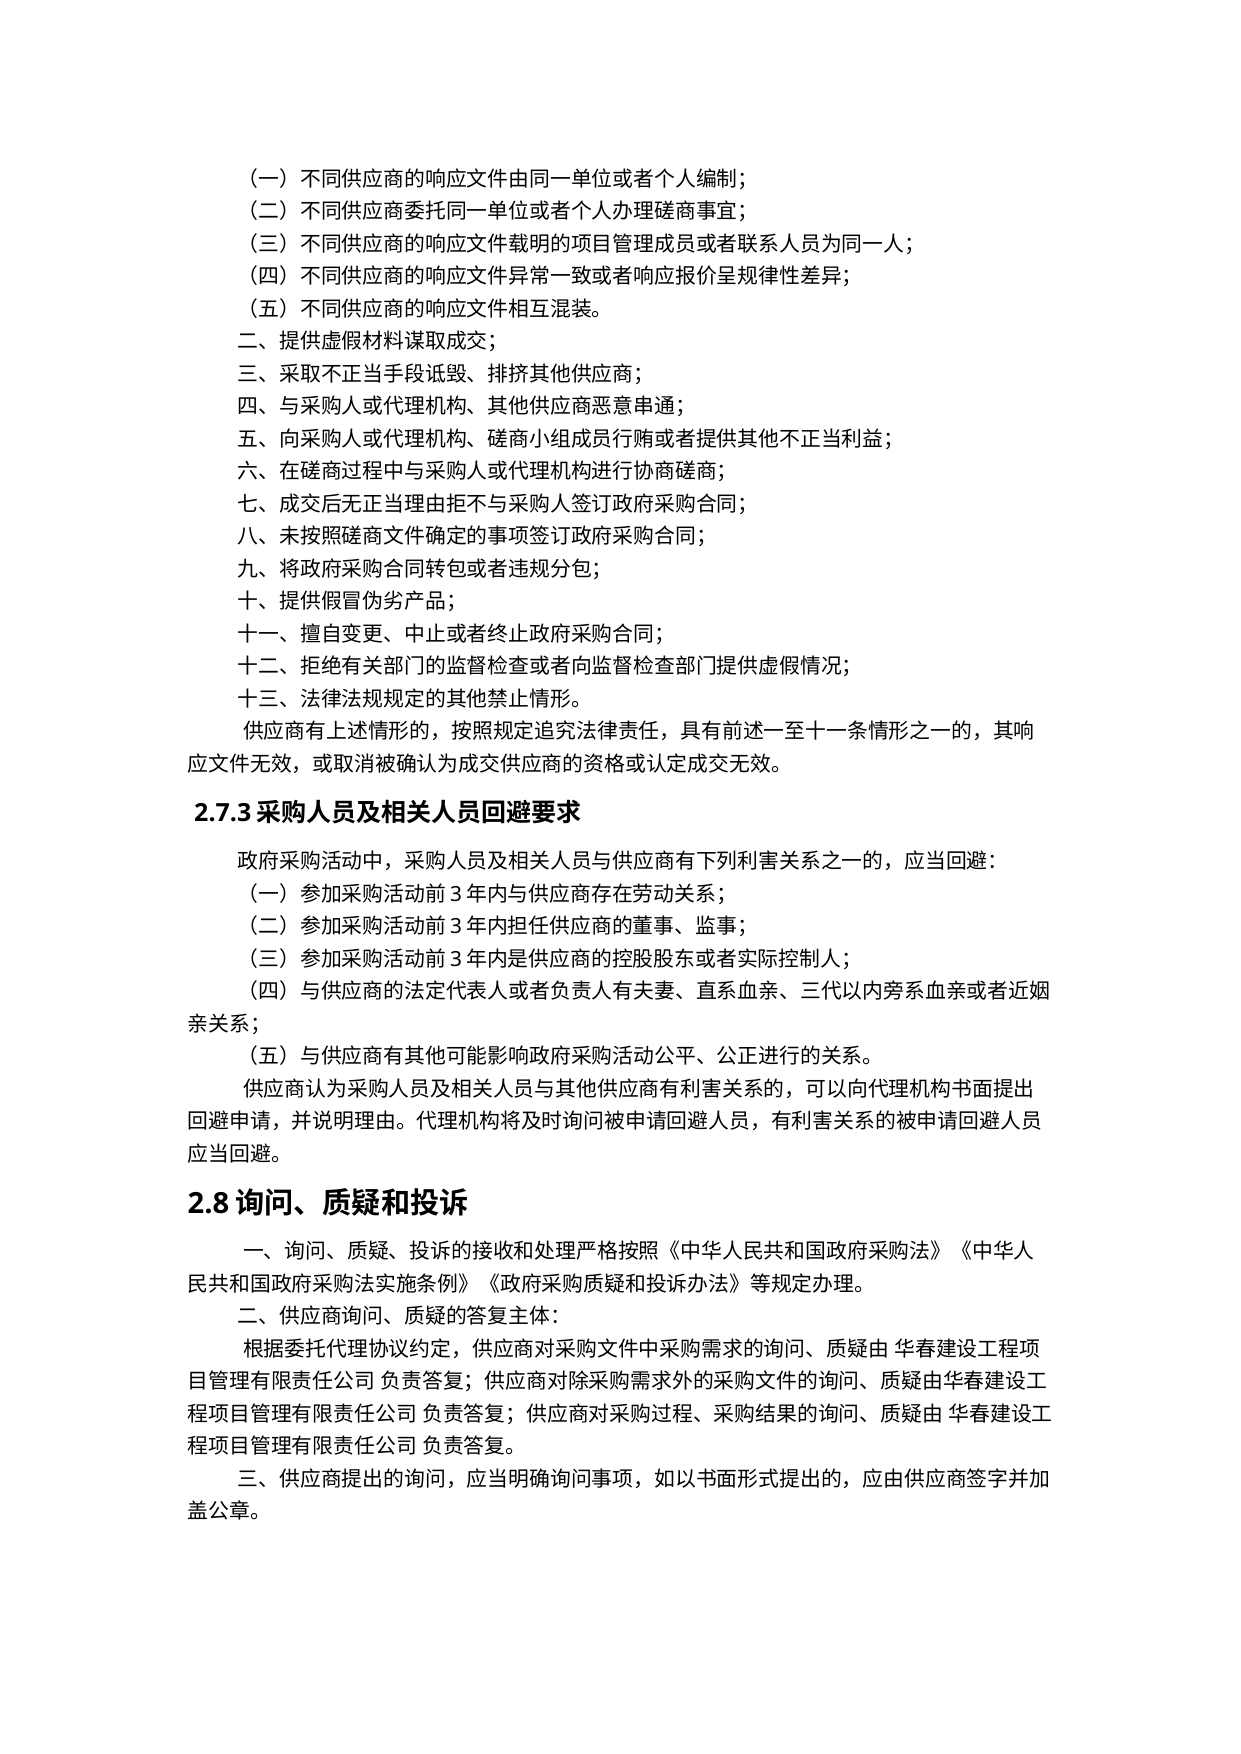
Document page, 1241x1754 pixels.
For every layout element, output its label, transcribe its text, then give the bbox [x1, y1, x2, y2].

text 供应商认为采购人员及相关人员与其他供应商有利害关系的，可以向代理机构书面提出回避申请，并说明理由。代理机构将及时询问被申请回避人员，有利害关系的被申请回避人员应当回避。 [187, 1072, 1053, 1169]
text （二）不同供应商委托同一单位或者个人办理磋商事宜； [187, 194, 1053, 227]
text （三）不同供应商的响应文件载明的项目管理成员或者联系人员为同一人； [187, 227, 1053, 259]
text 九、将政府采购合同转包或者违规分包； [187, 552, 1053, 584]
text 八、未按照磋商文件确定的事项签订政府采购合同； [187, 519, 1053, 552]
text 十三、法律法规规定的其他禁止情形。 [187, 682, 1053, 714]
text 二、提供虚假材料谋取成交； [187, 324, 1053, 357]
text 十、提供假冒伪劣产品； [187, 584, 1053, 617]
text 三、供应商提出的询问，应当明确询问事项，如以书面形式提出的，应由供应商签字并加盖公章。 [187, 1462, 1053, 1527]
text （四）不同供应商的响应文件异常一致或者响应报价呈规律性差异； [187, 259, 1053, 292]
text 根据委托代理协议约定，供应商对采购文件中采购需求的询问、质疑由 华春建设工程项目管理有限责任公司 负责答复；供应商对除采购需求外的采购文件的询问、质疑由华春建设工程项目管理有限责任公司 负责答复；供应商对采购过程、采购结果的询问、质疑由 华春建设工程项目管理有限责任公司 负责答复。 [187, 1332, 1053, 1462]
text 六、在磋商过程中与采购人或代理机构进行协商磋商； [187, 454, 1053, 487]
text 二、供应商询问、质疑的答复主体： [187, 1299, 1053, 1332]
text 五、向采购人或代理机构、磋商小组成员行贿或者提供其他不正当利益； [187, 422, 1053, 454]
text 四、与采购人或代理机构、其他供应商恶意串通； [187, 389, 1053, 422]
text （五）不同供应商的响应文件相互混装。 [187, 292, 1053, 324]
text 供应商有上述情形的，按照规定追究法律责任，具有前述一至十一条情形之一的，其响应文件无效，或取消被确认为成交供应商的资格或认定成交无效。 [187, 714, 1053, 779]
text （一）不同供应商的响应文件由同一单位或者个人编制； [187, 162, 1053, 194]
text 2.7.3采购人员及相关人员回避要求 [187, 779, 1053, 844]
text 三、采取不正当手段诋毁、排挤其他供应商； [187, 357, 1053, 389]
text （四）与供应商的法定代表人或者负责人有夫妻、直系血亲、三代以内旁系血亲或者近姻亲关系； [187, 974, 1053, 1039]
text 一、询问、质疑、投诉的接收和处理严格按照《中华人民共和国政府采购法》《中华人民共和国政府采购法实施条例》《政府采购质疑和投诉办法》等规定办理。 [187, 1234, 1053, 1299]
text （一）参加采购活动前3年内与供应商存在劳动关系； [187, 877, 1053, 909]
text 七、成交后无正当理由拒不与采购人签订政府采购合同； [187, 487, 1053, 519]
text 十二、拒绝有关部门的监督检查或者向监督检查部门提供虚假情况； [187, 649, 1053, 682]
text 政府采购活动中，采购人员及相关人员与供应商有下列利害关系之一的，应当回避： [187, 844, 1053, 877]
text （二）参加采购活动前3年内担任供应商的董事、监事； [187, 909, 1053, 942]
text （三）参加采购活动前3年内是供应商的控股股东或者实际控制人； [187, 942, 1053, 974]
text 十一、擅自变更、中止或者终止政府采购合同； [187, 617, 1053, 649]
text （五）与供应商有其他可能影响政府采购活动公平、公正进行的关系。 [187, 1039, 1053, 1072]
text 2.8询问、质疑和投诉 [187, 1169, 1053, 1234]
